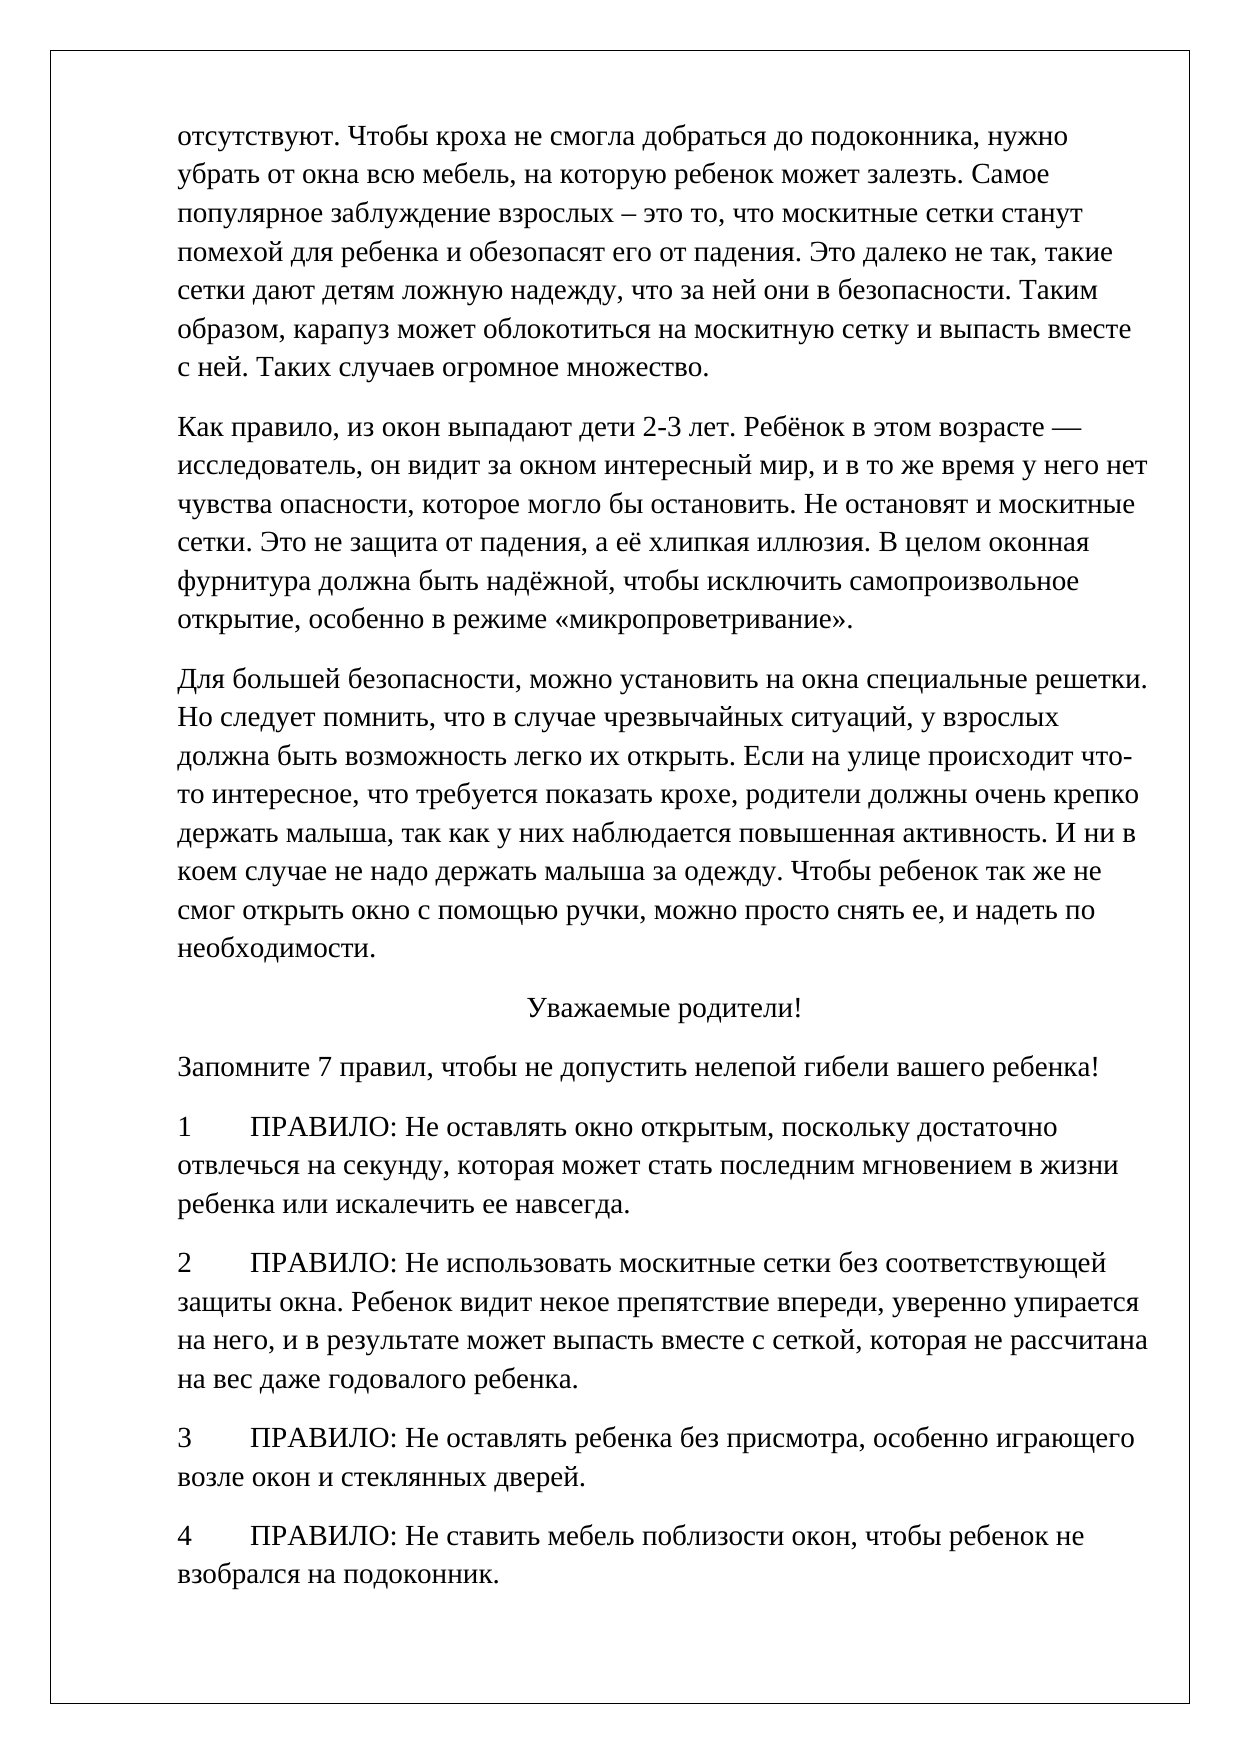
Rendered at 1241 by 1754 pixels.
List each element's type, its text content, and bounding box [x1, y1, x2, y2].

text Уважаемые родители! [177, 990, 1152, 1023]
text Запомните 7 правил, чтобы не допустить нелепой гибели вашего ребенка! [177, 1049, 1152, 1083]
text 2 ПРАВИЛО: Не использовать москитные сетки без соответствующей защиты окна. Ребенок видит некое препятствие впереди, уверенно упирается на него, и в результате может выпасть вместе с сеткой, которая не рассчитана на вес даже годовалого ребенка. [177, 1245, 1152, 1394]
text 4 ПРАВИЛО: Не ставить мебель поблизости окон, чтобы ребенок не взобрался на подоконник. [177, 1518, 1152, 1590]
text Для большей безопасности, можно установить на окна специальные решетки. Но следует помнить, что в случае чрезвычайных ситуаций, у взрослых должна быть возможность легко их открыть. Если на улице происходит что-то интересное, что требуется показать крохе, родители должны очень крепко держать малыша, так как у них наблюдается повышенная активность. И ни в коем случае не надо держать малыша за одежду. Чтобы ребенок так же не смог открыть окно с помощью ручки, можно просто снять ее, и надеть по необходимости. [177, 661, 1152, 964]
text 1 ПРАВИЛО: Не оставлять окно открытым, поскольку достаточно отвлечься на секунду, которая может стать последним мгновением в жизни ребенка или искалечить ее навсегда. [177, 1109, 1152, 1219]
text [177, 118, 1152, 383]
text 3 ПРАВИЛО: Не оставлять ребенка без присмотра, особенно играющего возле окон и стеклянных дверей. [177, 1420, 1152, 1492]
text Как правило, из окон выпадают дети 2-3 лет. Ребёнок в этом возрасте — исследователь, он видит за окном интересный мир, и в то же время у него нет чувства опасности, которое могло бы остановить. Не остановят и москитные сетки. Это не защита от падения, а её хлипкая иллюзия. В целом оконная фурнитура должна быть надёжной, чтобы исключить самопроизвольное открытие, особенно в режиме «микропроветривание». [177, 409, 1152, 635]
